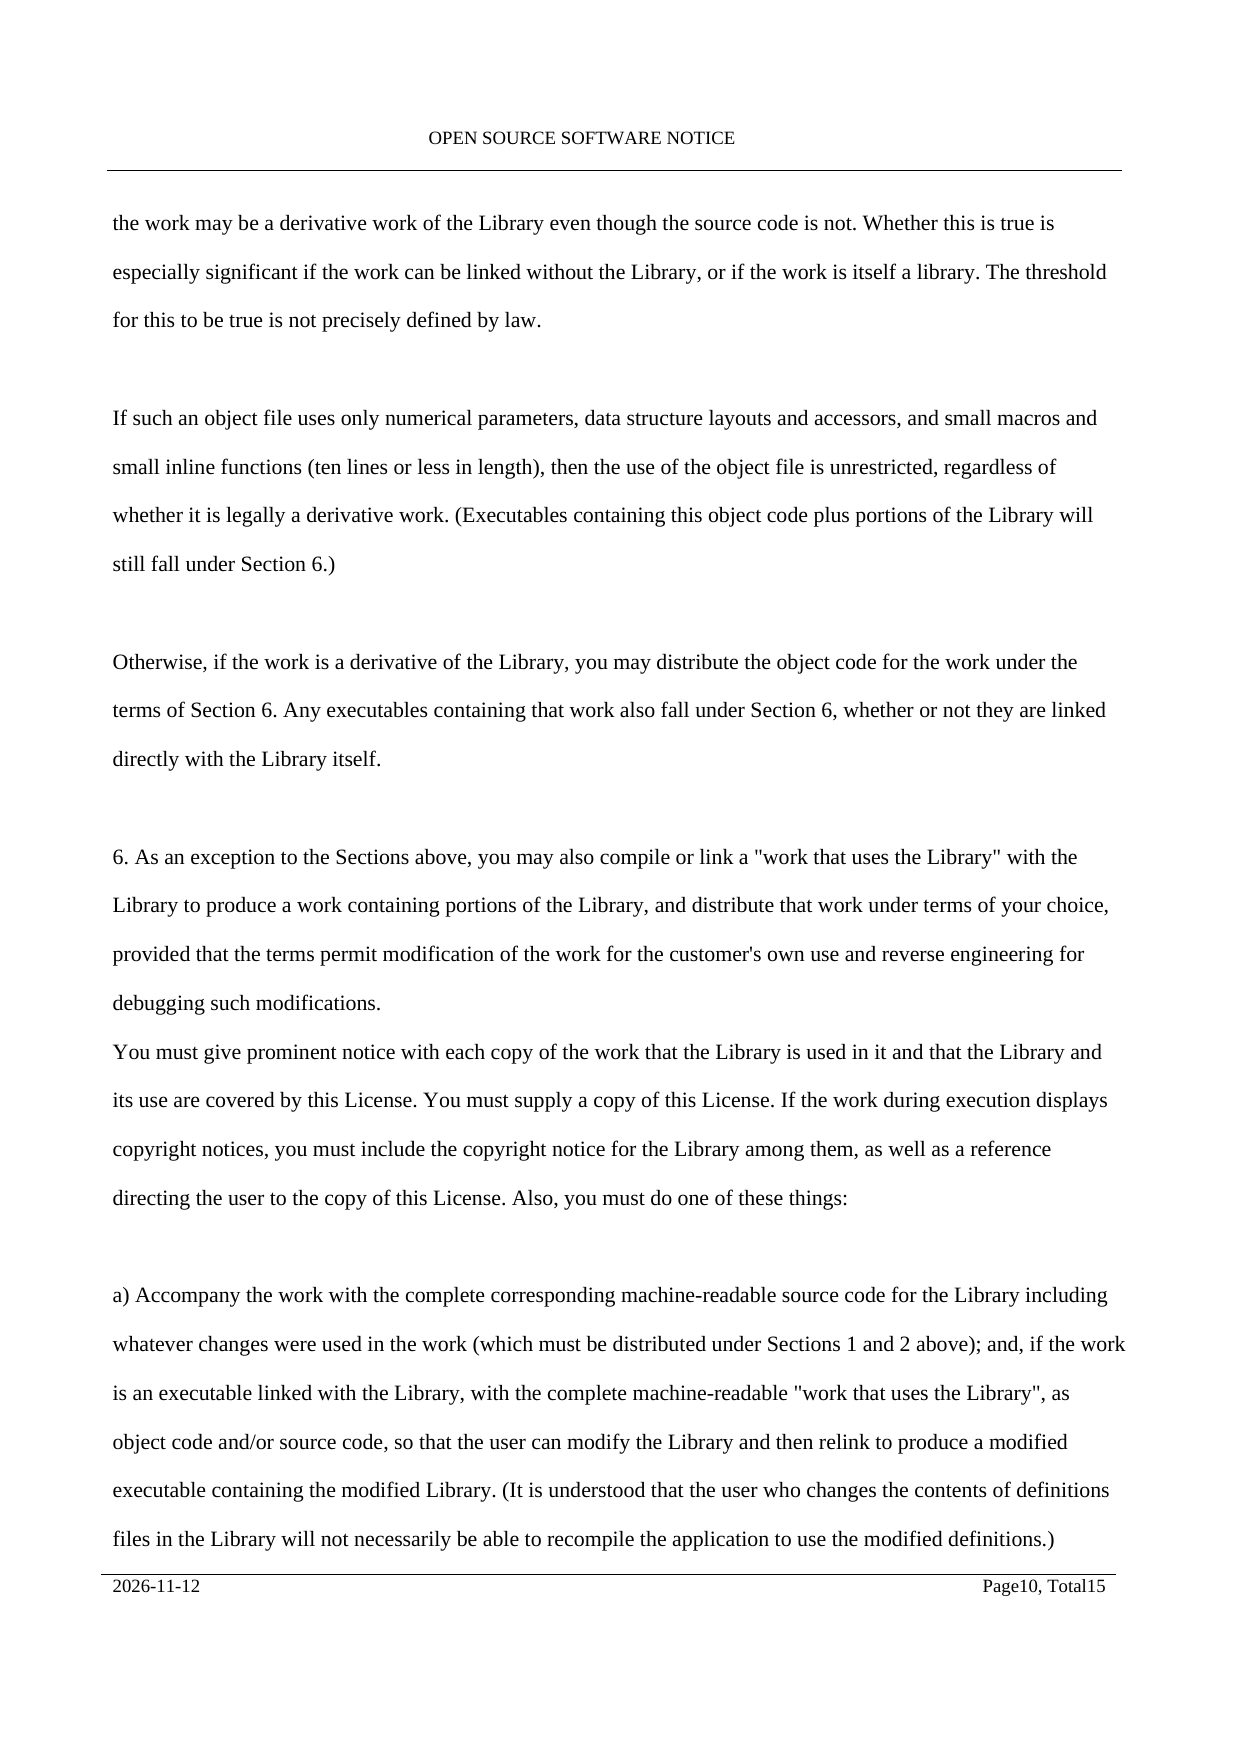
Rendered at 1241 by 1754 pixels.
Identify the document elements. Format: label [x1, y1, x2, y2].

text [112, 206, 1128, 1555]
